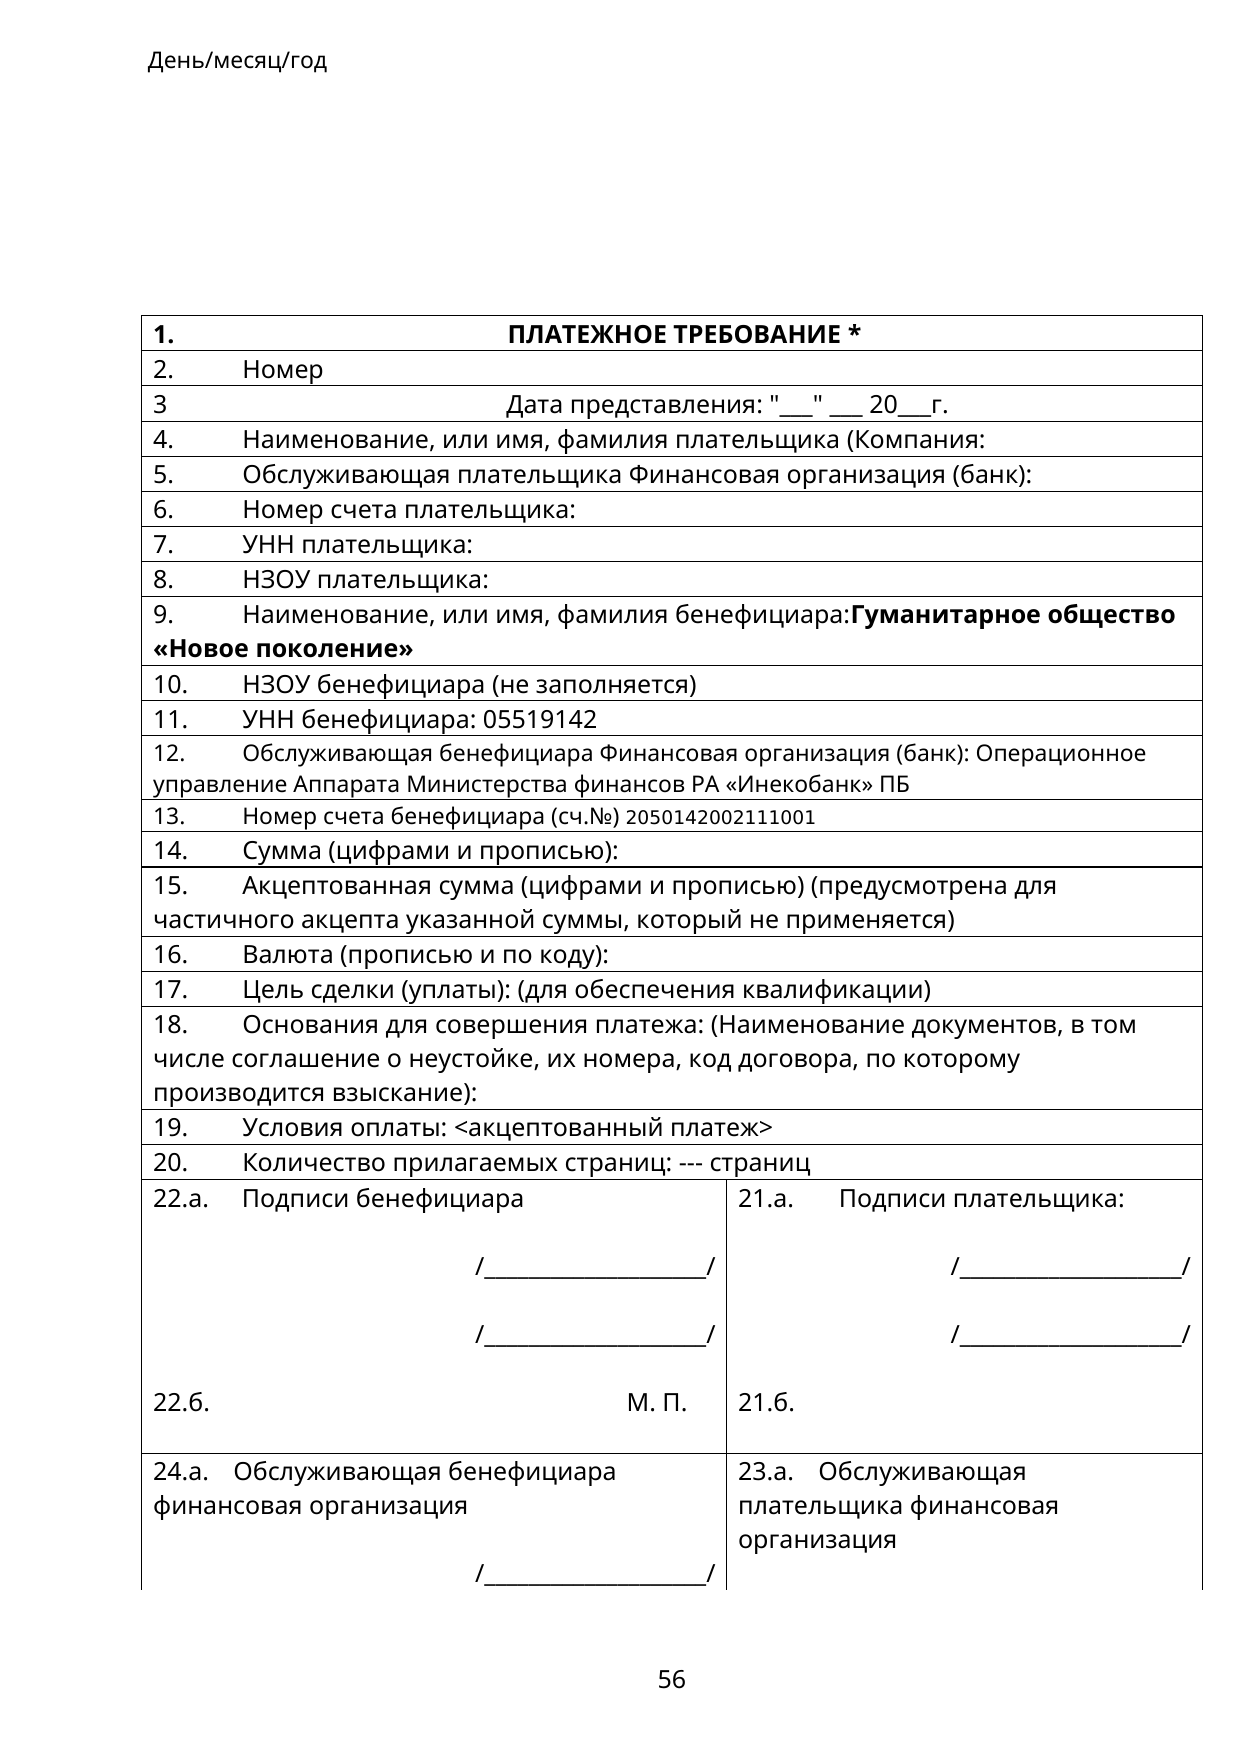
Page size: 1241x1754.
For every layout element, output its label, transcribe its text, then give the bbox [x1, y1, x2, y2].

table_cell 19. Условия оплаты: <акцептованный платеж> [142, 1110, 1202, 1144]
table_cell 20. Количество прилагаемых страниц: --- страниц [142, 1145, 1202, 1179]
table_cell 5. Обслуживающая плательщика Финансовая организация (банк): [142, 457, 1202, 491]
text День/месяц/год [148, 44, 1196, 76]
table_cell 13. Номер счета бенефициара (сч.№) 2050142002111001 [142, 800, 1202, 831]
table_cell 18. Основания для совершения платежа: (Наименование документов, в том числе соглашение о неустойке, их номера, код договора, по которому производится взыскание): [142, 1007, 1202, 1109]
table_cell 17. Цель сделки (уплаты): (для обеспечения квалификации) [142, 972, 1202, 1006]
table_cell 10. НЗОУ бенефициара (не заполняется) [142, 666, 1202, 700]
table_cell 15. Акцептованная сумма (цифрами и прописью) (предусмотрена для частичного акцепта указанной суммы, который не применяется) [142, 868, 1202, 936]
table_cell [727, 1454, 1202, 1590]
table_cell 12. Обслуживающая бенефициара Финансовая организация (банк): Операционное управление Аппарата Министерства финансов РА «Инекобанк» ПБ [142, 736, 1202, 799]
table_cell 4. Наименование, или имя, фамилия плательщика (Компания: [142, 422, 1202, 456]
table_cell 3 Дата представления: "___" ___ 20___г. [142, 386, 1202, 421]
table_cell 22.а. Подписи бенефициара /____________________/ /____________________/ 22.б. М. П. [142, 1180, 726, 1453]
table_cell 8. НЗОУ плательщика: [142, 562, 1202, 596]
table_cell 7. УНН плательщика: [142, 527, 1202, 561]
table_cell 6. Номер счета плательщика: [142, 492, 1202, 526]
table_cell 21.а. Подписи плательщика: /____________________/ /____________________/ 21.б. М. П. [727, 1180, 1202, 1453]
table_cell 14. Сумма (цифрами и прописью): [142, 832, 1202, 866]
table_header 1. ПЛАТЕЖНОЕ ТРЕБОВАНИЕ * [142, 316, 1202, 350]
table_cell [142, 1454, 726, 1590]
table_cell 11. УНН бенефициара: 05519142 [142, 701, 1202, 735]
table_cell 2. Номер [142, 351, 1202, 385]
table_cell 16. Валюта (прописью и по коду): [142, 937, 1202, 971]
table_cell 9. Наименование, или имя, фамилия бенефициара:Гуманитарное общество «Новое поколение» [142, 597, 1202, 665]
